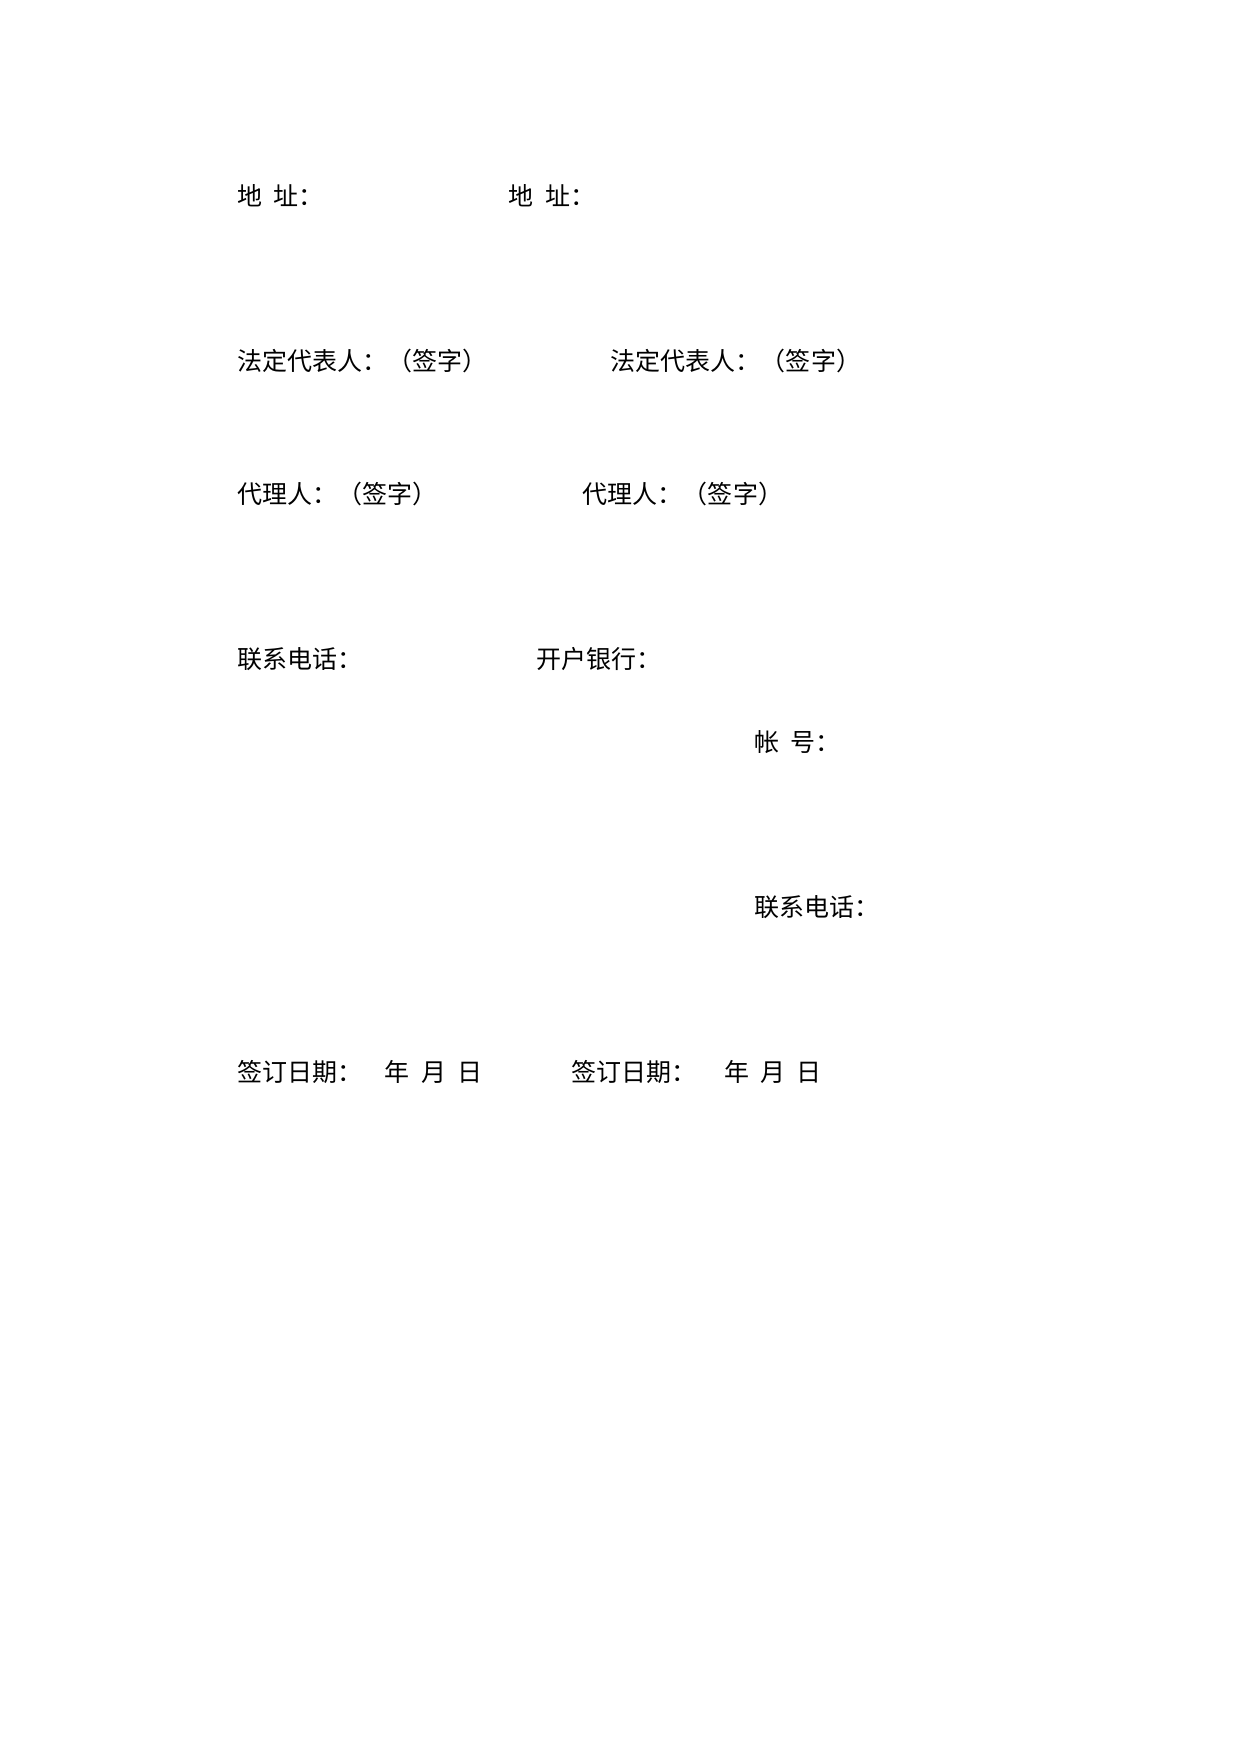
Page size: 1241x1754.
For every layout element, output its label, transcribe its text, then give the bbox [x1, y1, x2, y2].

text 地 址： 地 址： [237, 162, 1053, 227]
text 帐 号： [187, 708, 1053, 773]
text 联系电话： 开户银行： [187, 625, 1053, 690]
text 法定代表人：（签字） 法定代表人：（签字） [187, 327, 1053, 392]
text 代理人：（签字） 代理人：（签字） [187, 460, 1053, 525]
text 联系电话： [187, 873, 1053, 938]
text 签订日期： 年 月 日 签订日期： 年 月 日 [187, 1038, 1053, 1103]
